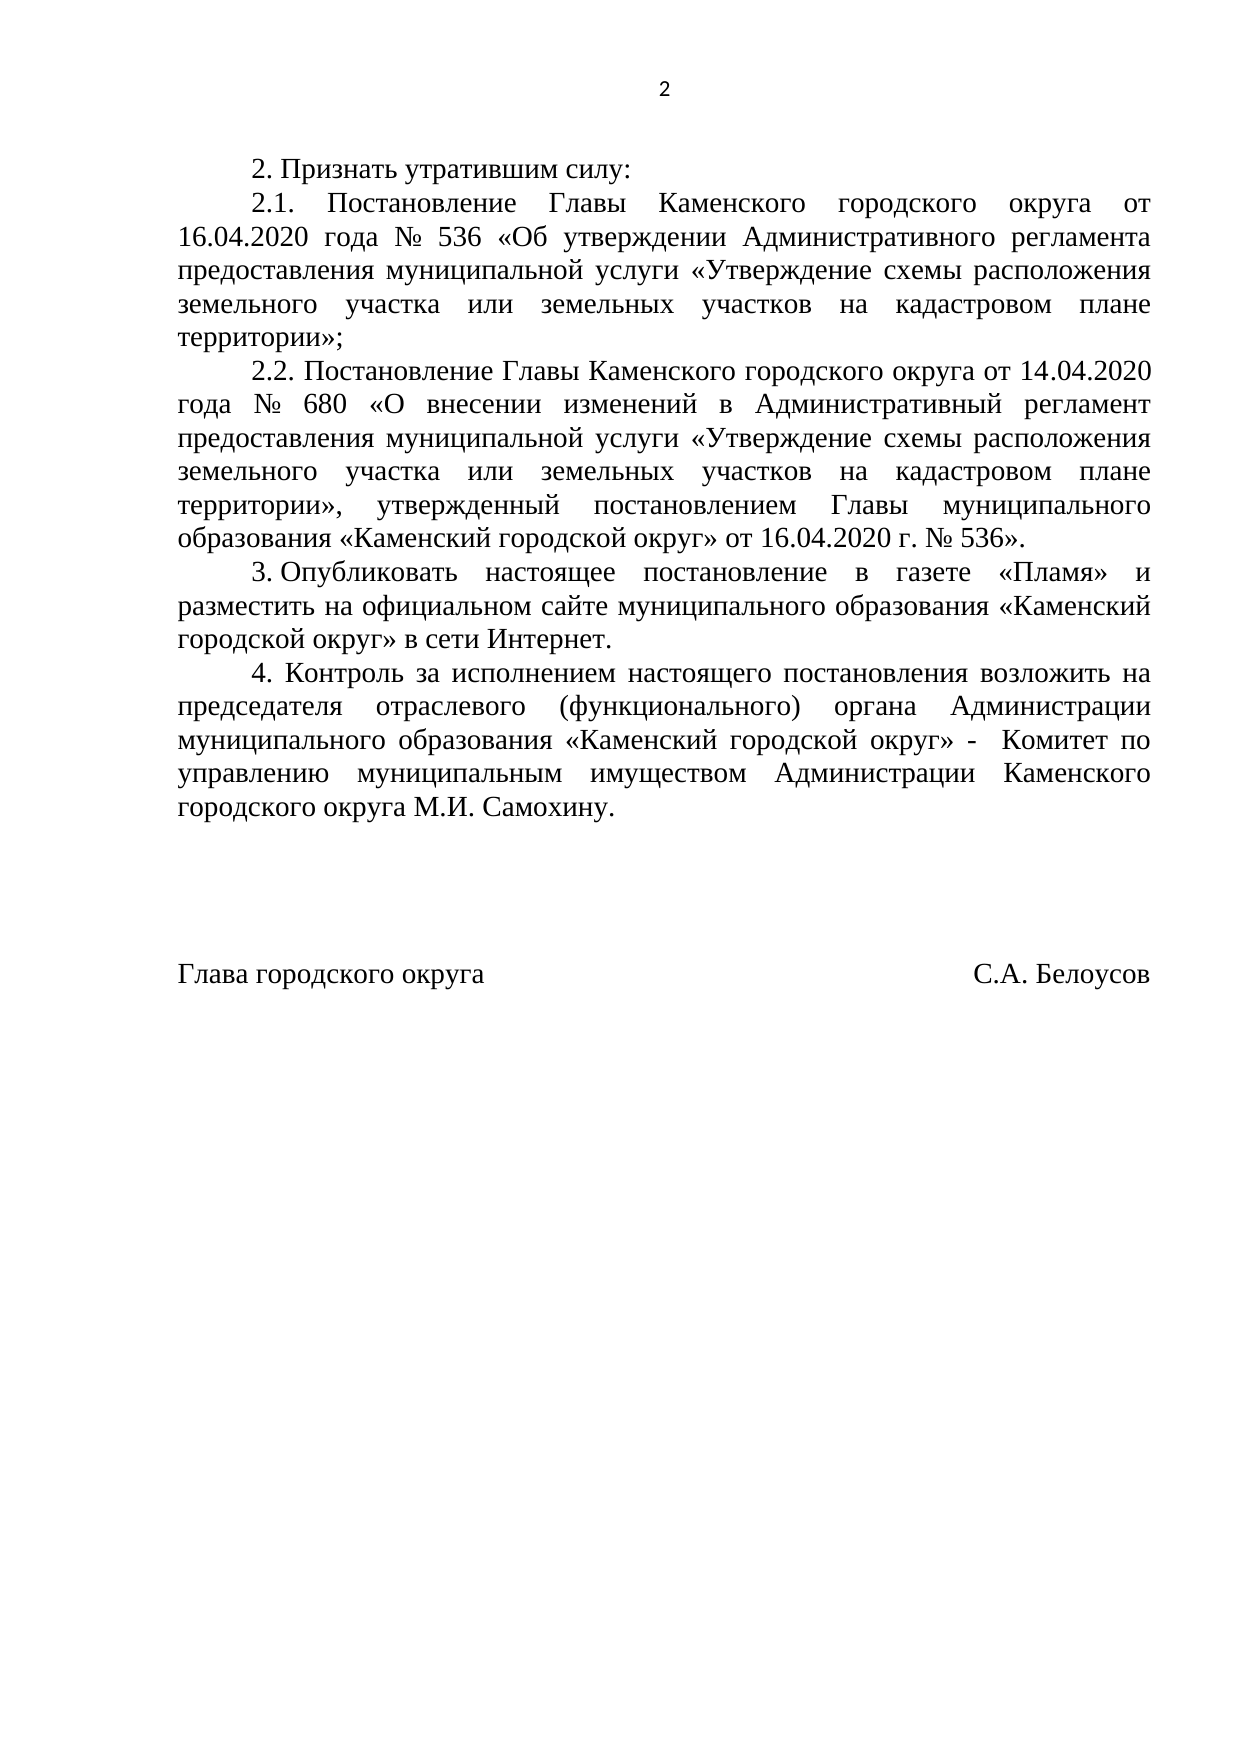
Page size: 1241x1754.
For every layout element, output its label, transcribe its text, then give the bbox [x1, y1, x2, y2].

text 3. Опубликовать настоящее постановление в газете «Пламя» и разместить на официальном сайте муниципального образования «Каменский городской округ» в сети Интернет. [177, 554, 1152, 655]
text 2. Признать утратившим силу: [177, 152, 1152, 185]
text 2.1. Постановление Главы Каменского городского округа от 16.04.2020 года № 536 «Об утверждении Административного регламента предоставления муниципальной услуги «Утверждение схемы расположения земельного участка или земельных участков на кадастровом плане территории»; [177, 185, 1152, 353]
text 4. Контроль за исполнением настоящего постановления возложить на председателя отраслевого (функционального) органа Администрации муниципального образования «Каменский городской округ» - Комитет по управлению муниципальным имуществом Администрации Каменского городского округа М.И. Самохину. [177, 655, 1152, 822]
text 2.2. Постановление Главы Каменского городского округа от 14.04.2020 года № 680 «О внесении изменений в Административный регламент предоставления муниципальной услуги «Утверждение схемы расположения земельного участка или земельных участков на кадастровом плане территории», утвержденный постановлением Главы муниципального образования «Каменский городской округ» от 16.04.2020 г. № 536». [177, 353, 1152, 554]
text Глава городского округа С.А. Белоусов [177, 957, 1152, 990]
